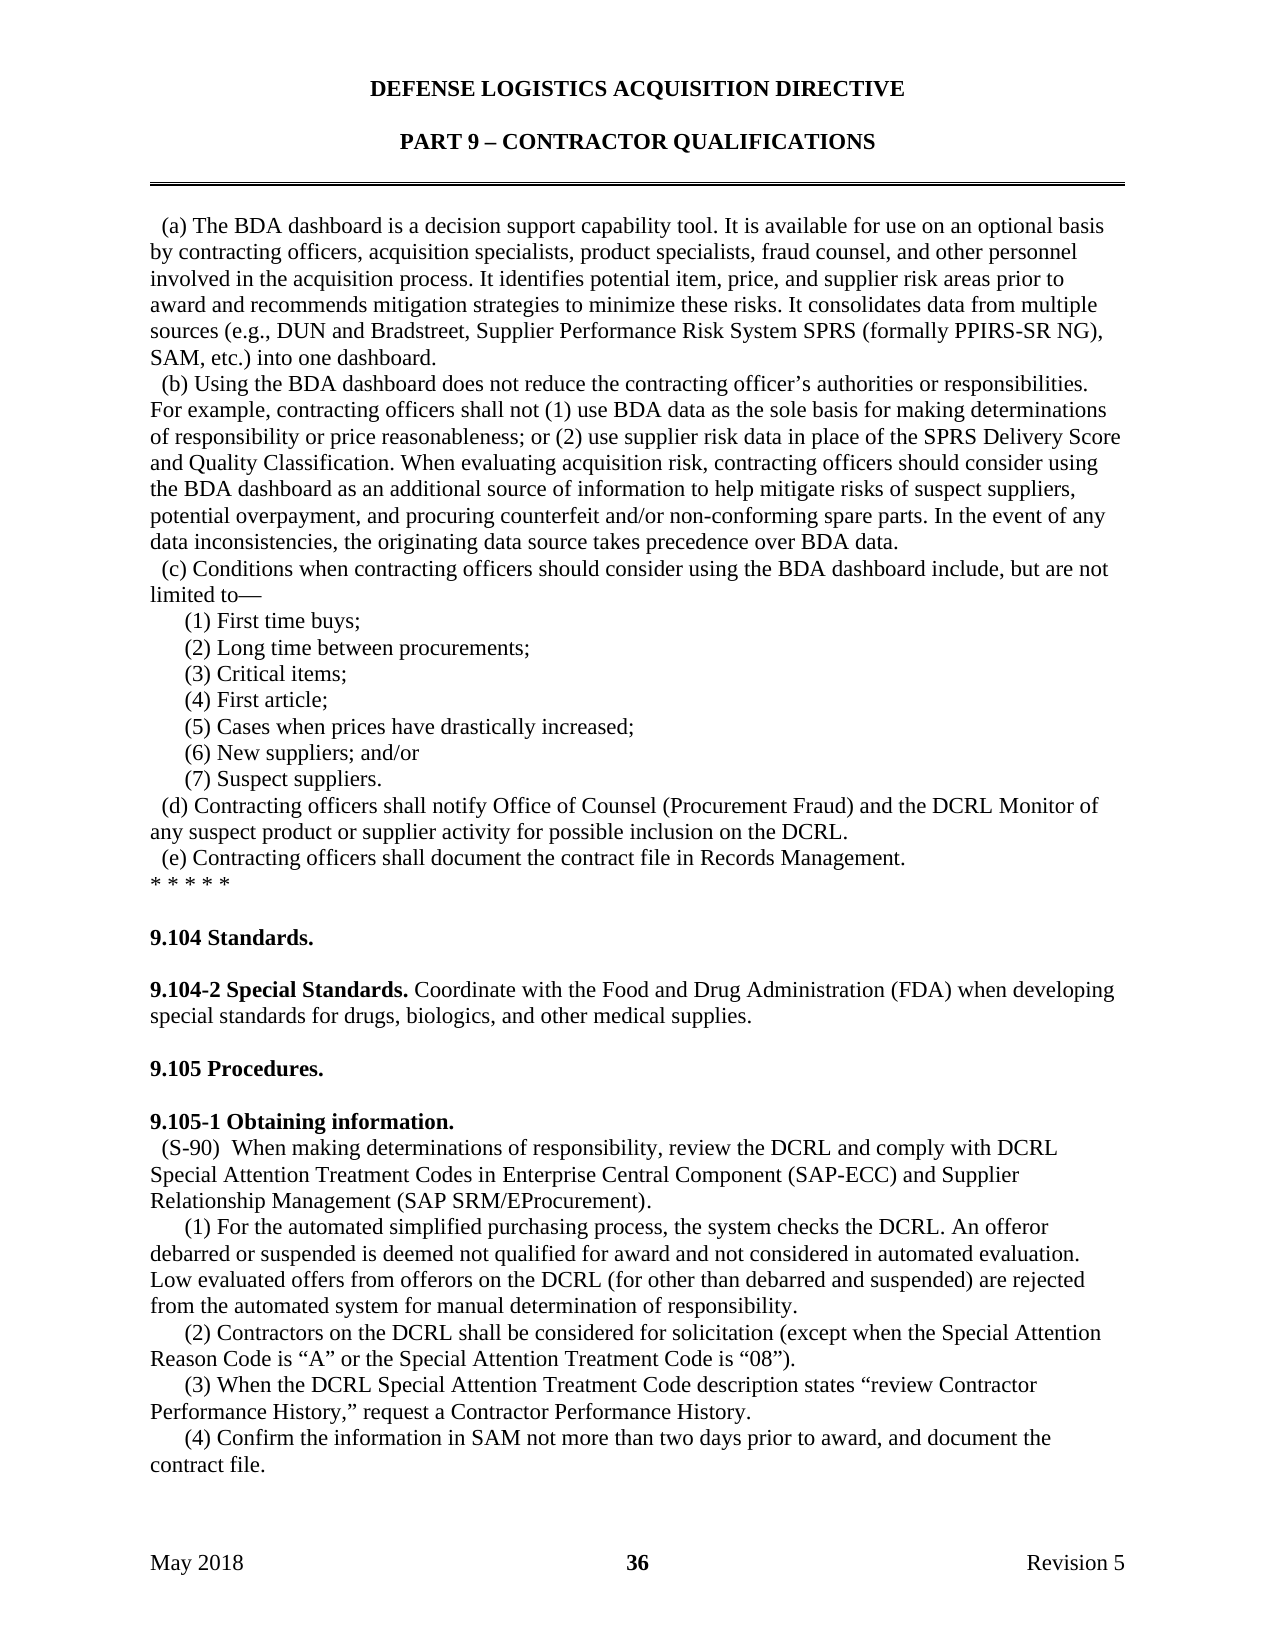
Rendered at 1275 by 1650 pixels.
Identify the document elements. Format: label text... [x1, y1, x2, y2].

text (b) Using the BDA dashboard does not reduce the contracting officer’s authorities or responsibilities. For example, contracting officers shall not (1) use BDA data as the sole basis for making determinations of responsibility or price reasonableness; or (2) use supplier risk data in place of the SPRS Delivery Score and Quality Classification. When evaluating acquisition risk, contracting officers should consider using the BDA dashboard as an additional source of information to help mitigate risks of suspect suppliers, potential overpayment, and procuring counterfeit and/or non-conforming spare parts. In the event of any data inconsistencies, the originating data source takes precedence over BDA data. [150, 370, 1125, 554]
text (e) Contracting officers shall document the contract file in Records Management. [150, 844, 1125, 871]
text (4) Confirm the information in SAM not more than two days prior to award, and document the contract file. [150, 1424, 1125, 1477]
text 9.104-2 Special Standards. Coordinate with the Food and Drug Administration (FDA) when developing special standards for drugs, biologics, and other medical supplies. [150, 976, 1125, 1029]
text 9.105-1 Obtaining information. [150, 1108, 1125, 1134]
text * * * * * [150, 871, 1125, 897]
text (4) First article; [150, 686, 1125, 713]
text 9.105 Procedures. [150, 1055, 1125, 1082]
text (c) Conditions when contracting officers should consider using the BDA dashboard include, but are not limited to— [150, 554, 1125, 607]
text (a) The BDA dashboard is a decision support capability tool. It is available for use on an optional basis by contracting officers, acquisition specialists, product specialists, fraud counsel, and other personnel involved in the acquisition process. It identifies potential item, price, and supplier risk areas prior to award and recommends mitigation strategies to minimize these risks. It consolidates data from multiple sources (e.g., DUN and Bradstreet, Supplier Performance Risk System SPRS (formally PPIRS-SR NG), SAM, etc.) into one dashboard. [150, 212, 1125, 370]
text (6) New suppliers; and/or [150, 739, 1125, 765]
text (d) Contracting officers shall notify Office of Counsel (Procurement Fraud) and the DCRL Monitor of any suspect product or supplier activity for possible inclusion on the DCRL. [150, 792, 1125, 844]
text (1) First time buys; [150, 607, 1125, 634]
text (3) Critical items; [150, 660, 1125, 686]
text (1) For the automated simplified purchasing process, the system checks the DCRL. An offeror debarred or suspended is deemed not qualified for award and not considered in automated evaluation. Low evaluated offers from offerors on the DCRL (for other than debarred and suspended) are rejected from the automated system for manual determination of responsibility. [150, 1213, 1125, 1319]
text 9.104 Standards. [150, 923, 1125, 950]
text (7) Suspect suppliers. [150, 765, 1125, 792]
text (2) Long time between procurements; [150, 634, 1125, 660]
text (2) Contractors on the DCRL shall be considered for solicitation (except when the Special Attention Reason Code is “A” or the Special Attention Treatment Code is “08”). [150, 1319, 1125, 1372]
text (5) Cases when prices have drastically increased; [150, 713, 1125, 739]
text (S-90) When making determinations of responsibility, review the DCRL and comply with DCRL Special Attention Treatment Codes in Enterprise Central Component (SAP-ECC) and Supplier Relationship Management (SAP SRM/EProcurement). [150, 1134, 1125, 1213]
text (3) When the DCRL Special Attention Treatment Code description states “review Contractor Performance History,” request a Contractor Performance History. [150, 1372, 1125, 1424]
